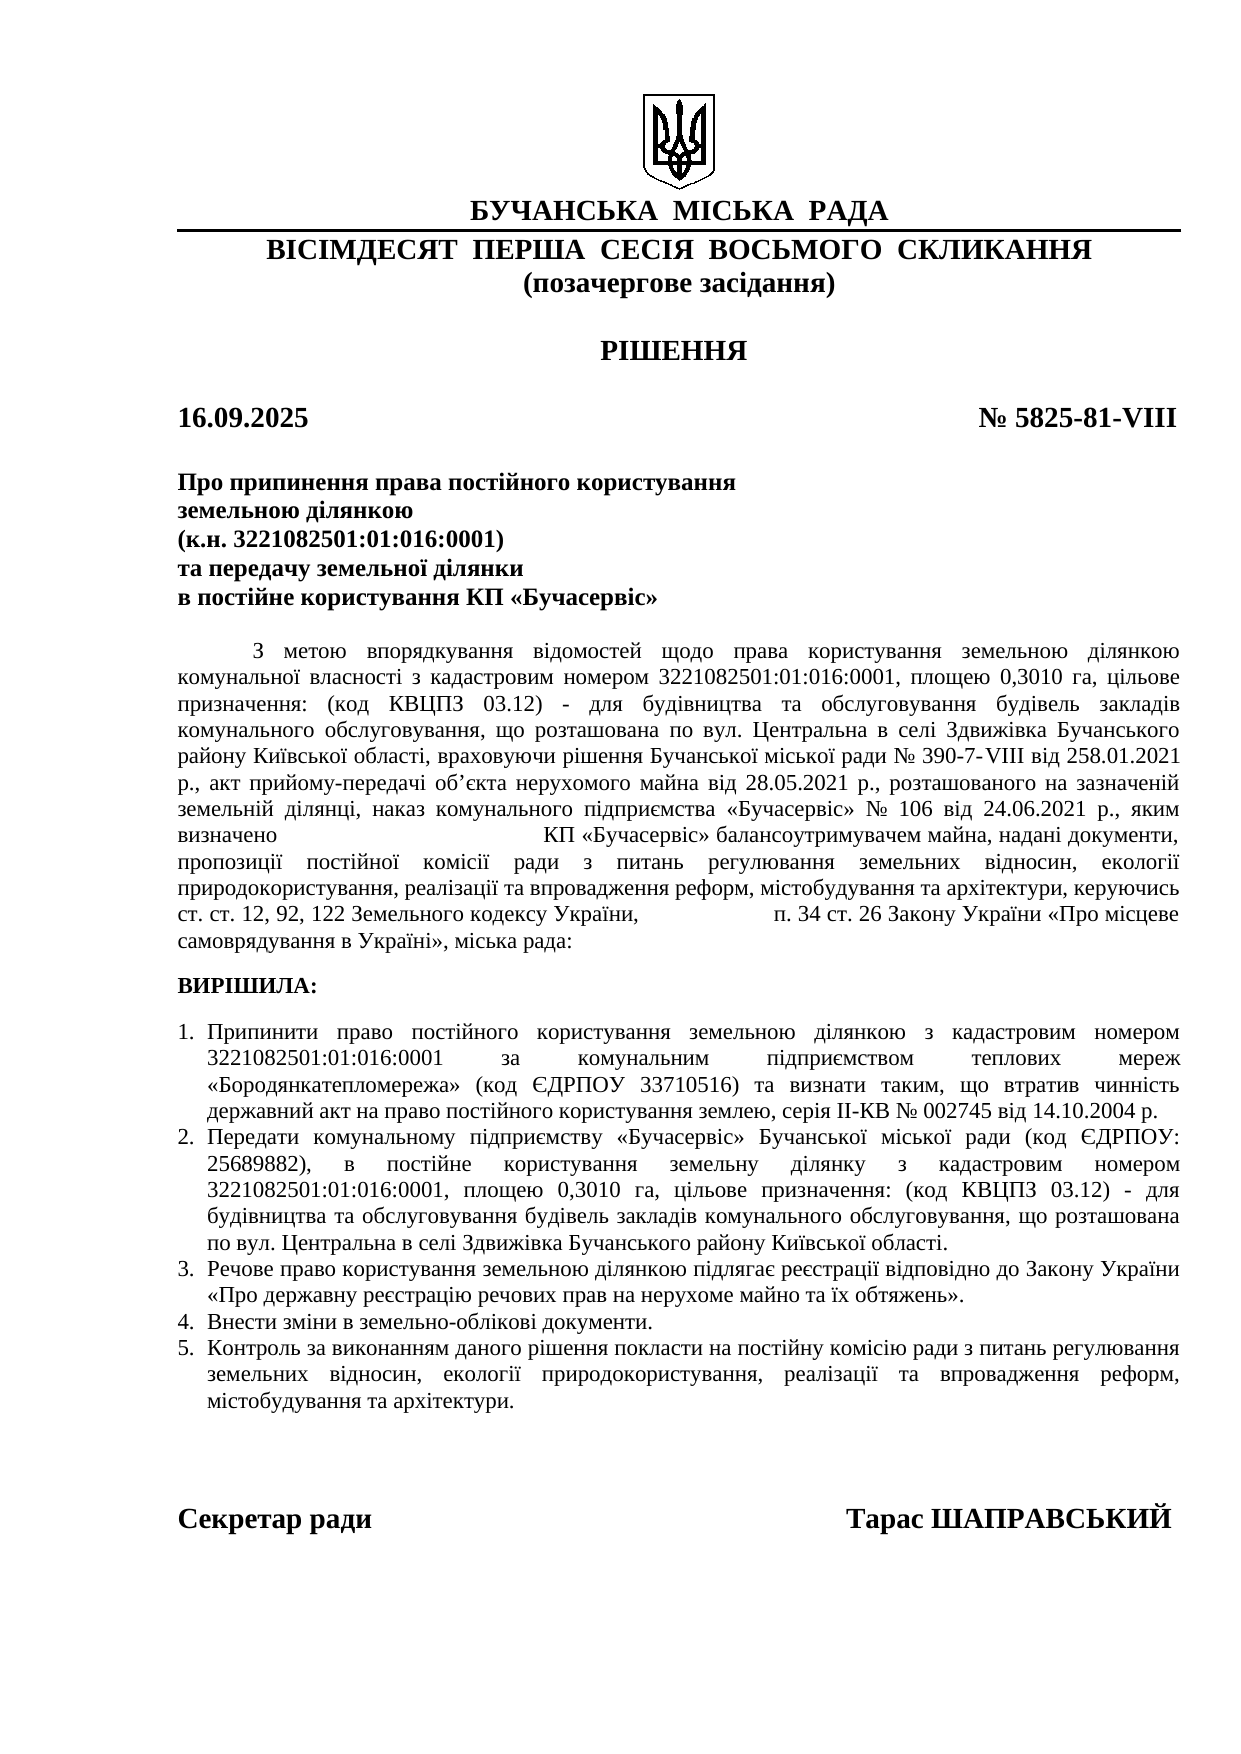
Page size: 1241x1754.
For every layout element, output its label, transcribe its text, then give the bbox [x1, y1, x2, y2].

list Речове право користування земельною ділянкою підлягає реєстрації відповідно до Закону України «Про державну реєстрацію речових прав на нерухоме майно та їх обтяжень». [177, 1255, 1181, 1308]
text та передачу земельної ділянки [177, 553, 1181, 582]
text 16.09.2025 № 5825-81-VIІІ [177, 400, 1181, 433]
text РІШЕННЯ [177, 333, 1181, 366]
list Внести зміни в земельно-облікові документи. [177, 1308, 1181, 1334]
text Про припинення права постійного користування [177, 467, 1181, 496]
text (позачергове засідання) [177, 266, 1181, 299]
list Контроль за виконанням даного рішення покласти на постійну комісію ради з питань регулювання земельних відносин, екології природокористування, реалізації та впровадження реформ, містобудування та архітектури. [177, 1334, 1181, 1413]
list Передати комунальному підприємству «Бучасервіс» Бучанської міської ради (код ЄДРПОУ: 25689882), в постійне користування земельну ділянку з кадастровим номером 3221082501:01:016:0001, площею 0,3010 га, цільове призначення: (код КВЦПЗ 03.12) - для будівництва та обслуговування будівель закладів комунального обслуговування, що розташована по вул. Центральна в селі Здвижівка Бучанського району Київської області. [177, 1123, 1181, 1255]
list Припинити право постійного користування земельною ділянкою з кадастровим номером 3221082501:01:016:0001 за комунальним підприємством теплових мереж «Бородянкатепломережа» (код ЄДРПОУ 33710516) та визнати таким, що втратив чинність державний акт на право постійного користування землею, серія ІІ-КВ № 002745 від 14.10.2004 р. [177, 1018, 1181, 1123]
text Секретар ради Тарас ШАПРАВСЬКИЙ [177, 1501, 1181, 1535]
text земельною ділянкою [177, 496, 1181, 524]
text ВИРІШИЛА: [177, 972, 1181, 999]
text (к.н. 3221082501:01:016:0001) [177, 524, 1181, 553]
text БУЧАНСЬКА МІСЬКА РАДА [177, 193, 1181, 229]
text З метою впорядкування відомостей щодо права користування земельною ділянкою комунальної власності з кадастровим номером 3221082501:01:016:0001, площею 0,3010 га, цільове призначення: (код КВЦПЗ 03.12) - для будівництва та обслуговування будівель закладів комунального обслуговування, що розташована по вул. Центральна в селі Здвижівка Бучанського району Київської області, враховуючи рішення Бучанської міської ради № 390-7-VIII від 258.01.2021 р., акт прийому-передачі об’єкта нерухомого майна від 28.05.2021 р., розташованого на зазначеній земельній ділянці, наказ комунального підприємства «Бучасервіс» № 106 від 24.06.2021 р., яким визначено КП «Бучасервіс» балансоутримувачем майна, надані документи, пропозиції постійної комісії ради з питань регулювання земельних відносин, екології природокористування, реалізації та впровадження реформ, містобудування та архітектури, керуючись ст. ст. 12, 92, 122 Земельного кодексу України, п. 34 ст. 26 Закону України «Про місцеве самоврядування в Україні», міська рада: [177, 637, 1181, 953]
text в постійне користування КП «Бучасервіс» [177, 582, 1181, 611]
text ВІСІМДЕСЯТ ПЕРША СЕСІЯ ВОСЬМОГО СКЛИКАННЯ [177, 232, 1181, 266]
